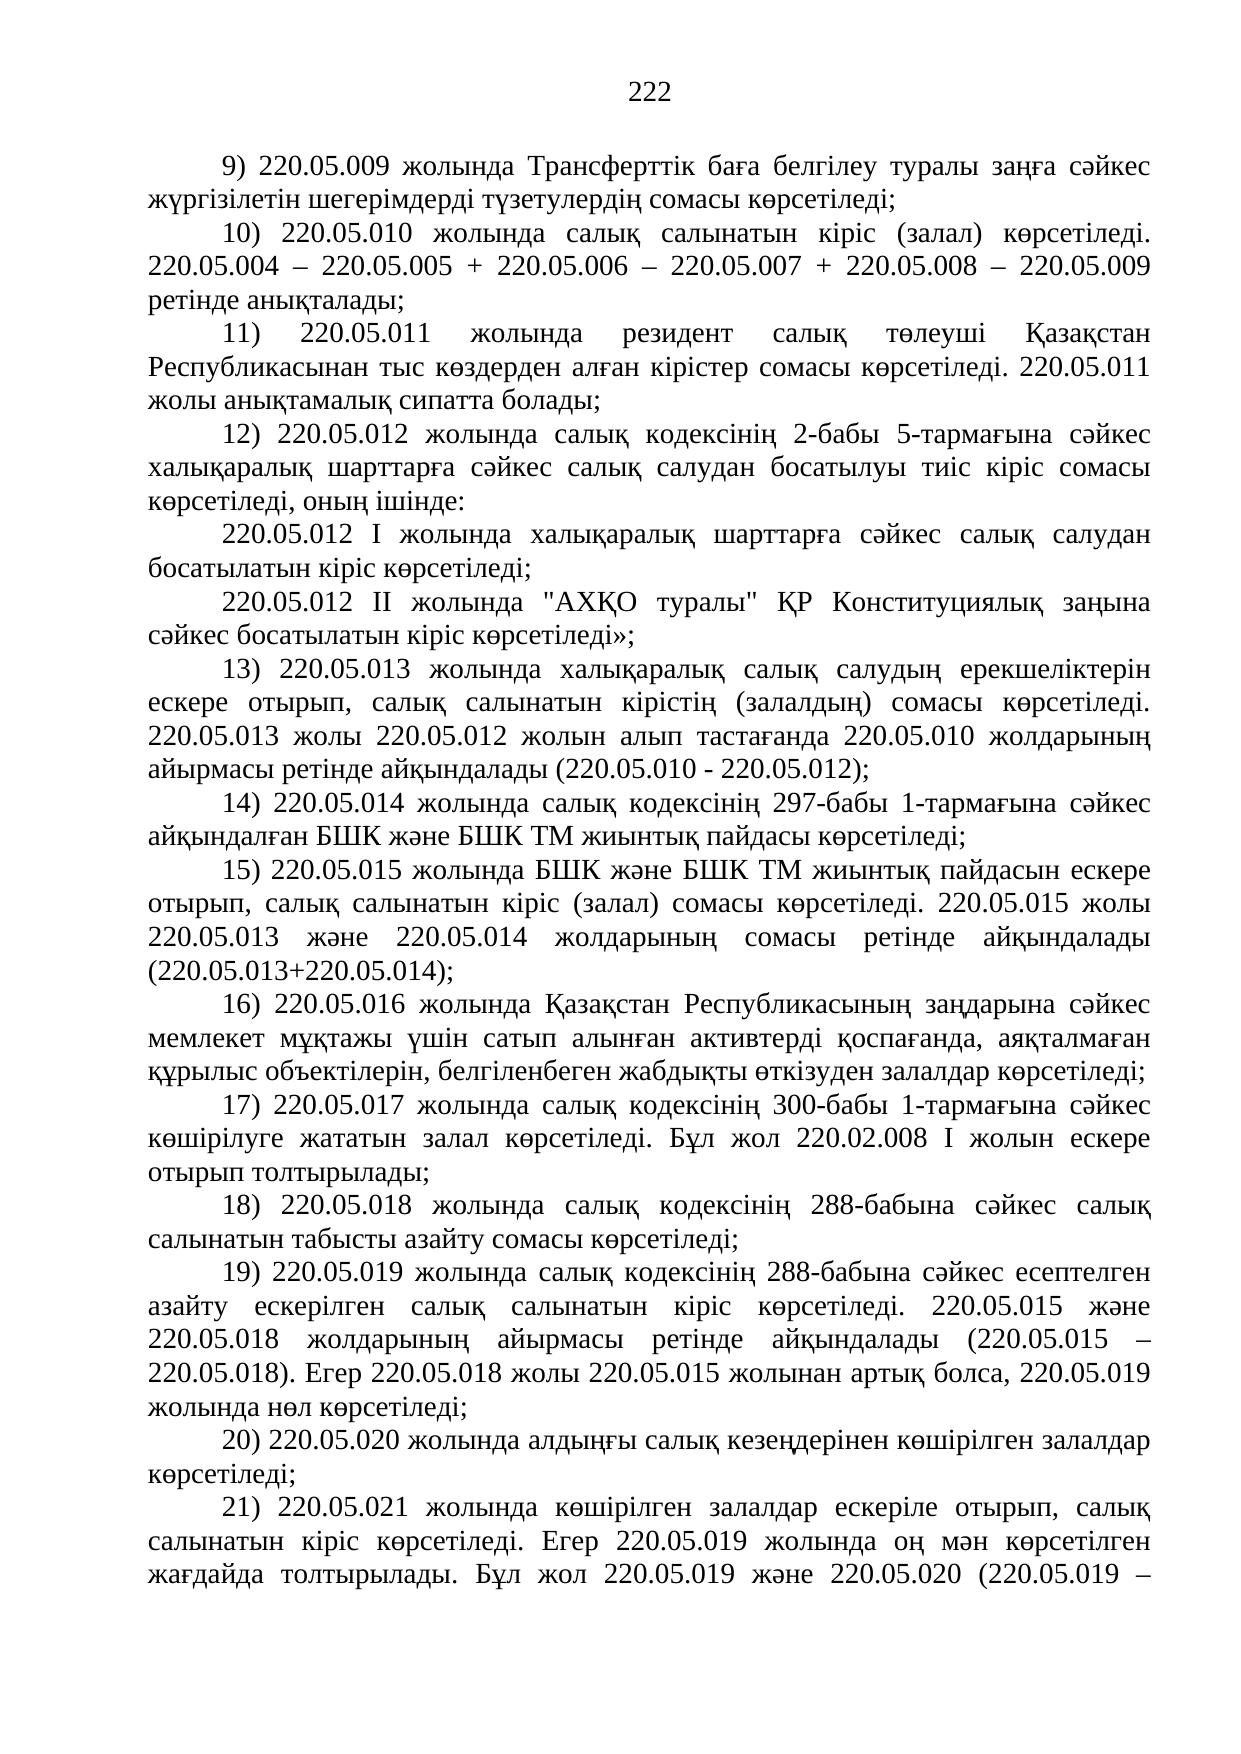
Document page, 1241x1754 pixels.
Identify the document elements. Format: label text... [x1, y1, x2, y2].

text 13) 220.05.013 жолында халықаралық салық салудың ерекшеліктерін ескере отырып, салық салынатын кірістің (залалдың) сомасы көрсетіледі. 220.05.013 жолы 220.05.012 жолын алып тастағанда 220.05.010 жолдарының айырмасы ретінде айқындалады (220.05.010 - 220.05.012); [148, 651, 1152, 785]
text 9) 220.05.009 жолында Трансферттік баға белгілеу туралы заңға сәйкес жүргізілетін шегерімдерді түзетулердің сомасы көрсетіледі; [148, 148, 1152, 215]
text 17) 220.05.017 жолында салық кодексінің 300-бабы 1-тармағына сәйкес көшірілуге жататын залал көрсетіледі. Бұл жол 220.02.008 I жолын ескере отырып толтырылады; [148, 1087, 1152, 1187]
text 18) 220.05.018 жолында салық кодексінің 288-бабына сәйкес салық салынатын табысты азайту сомасы көрсетіледі; [148, 1187, 1152, 1254]
text 10) 220.05.010 жолында салық салынатын кіріс (залал) көрсетіледі. 220.05.004 – 220.05.005 + 220.05.006 – 220.05.007 + 220.05.008 – 220.05.009 ретінде анықталады; [148, 215, 1152, 315]
text 19) 220.05.019 жолында салық кодексінің 288-бабына сәйкес есептелген азайту ескерілген салық салынатын кіріс көрсетіледі. 220.05.015 және 220.05.018 жолдарының айырмасы ретінде айқындалады (220.05.015 – 220.05.018). Егер 220.05.018 жолы 220.05.015 жолынан артық болса, 220.05.019 жолында нөл көрсетіледі; [148, 1254, 1152, 1422]
text 14) 220.05.014 жолында салық кодексінің 297-бабы 1-тармағына сәйкес айқындалған БШК және БШК ТМ жиынтық пайдасы көрсетіледі; [148, 785, 1152, 852]
text 20) 220.05.020 жолында алдыңғы салық кезеңдерінен көшірілген залалдар көрсетіледі; [148, 1422, 1152, 1489]
text 15) 220.05.015 жолында БШК және БШК ТМ жиынтық пайдасын ескере отырып, салық салынатын кіріс (залал) сомасы көрсетіледі. 220.05.015 жолы 220.05.013 және 220.05.014 жолдарының сомасы ретінде айқындалады (220.05.013+220.05.014); [148, 852, 1152, 986]
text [148, 1489, 1152, 1590]
text 12) 220.05.012 жолында салық кодексінің 2-бабы 5-тармағына сәйкес халықаралық шарттарға сәйкес салық салудан босатылуы тиіс кіріс сомасы көрсетіледі, оның ішінде: [148, 416, 1152, 517]
text 11) 220.05.011 жолында резидент салық төлеуші Қазақстан Республикасынан тыс көздерден алған кірістер сомасы көрсетіледі. 220.05.011 жолы анықтамалық сипатта болады; [148, 315, 1152, 416]
text 16) 220.05.016 жолында Қазақстан Республикасының заңдарына сәйкес мемлекет мұқтажы үшін сатып алынған активтерді қоспағанда, аяқталмаған құрылыс объектілерін, белгіленбеген жабдықты өткізуден залалдар көрсетіледі; [148, 986, 1152, 1087]
text 220.05.012 I жолында халықаралық шарттарға сәйкес салық салудан босатылатын кіріс көрсетіледі; [148, 517, 1152, 584]
text 220.05.012 II жолында "АХҚО туралы" ҚР Конституциялық заңына сәйкес босатылатын кіріс көрсетіледі»; [148, 584, 1152, 651]
